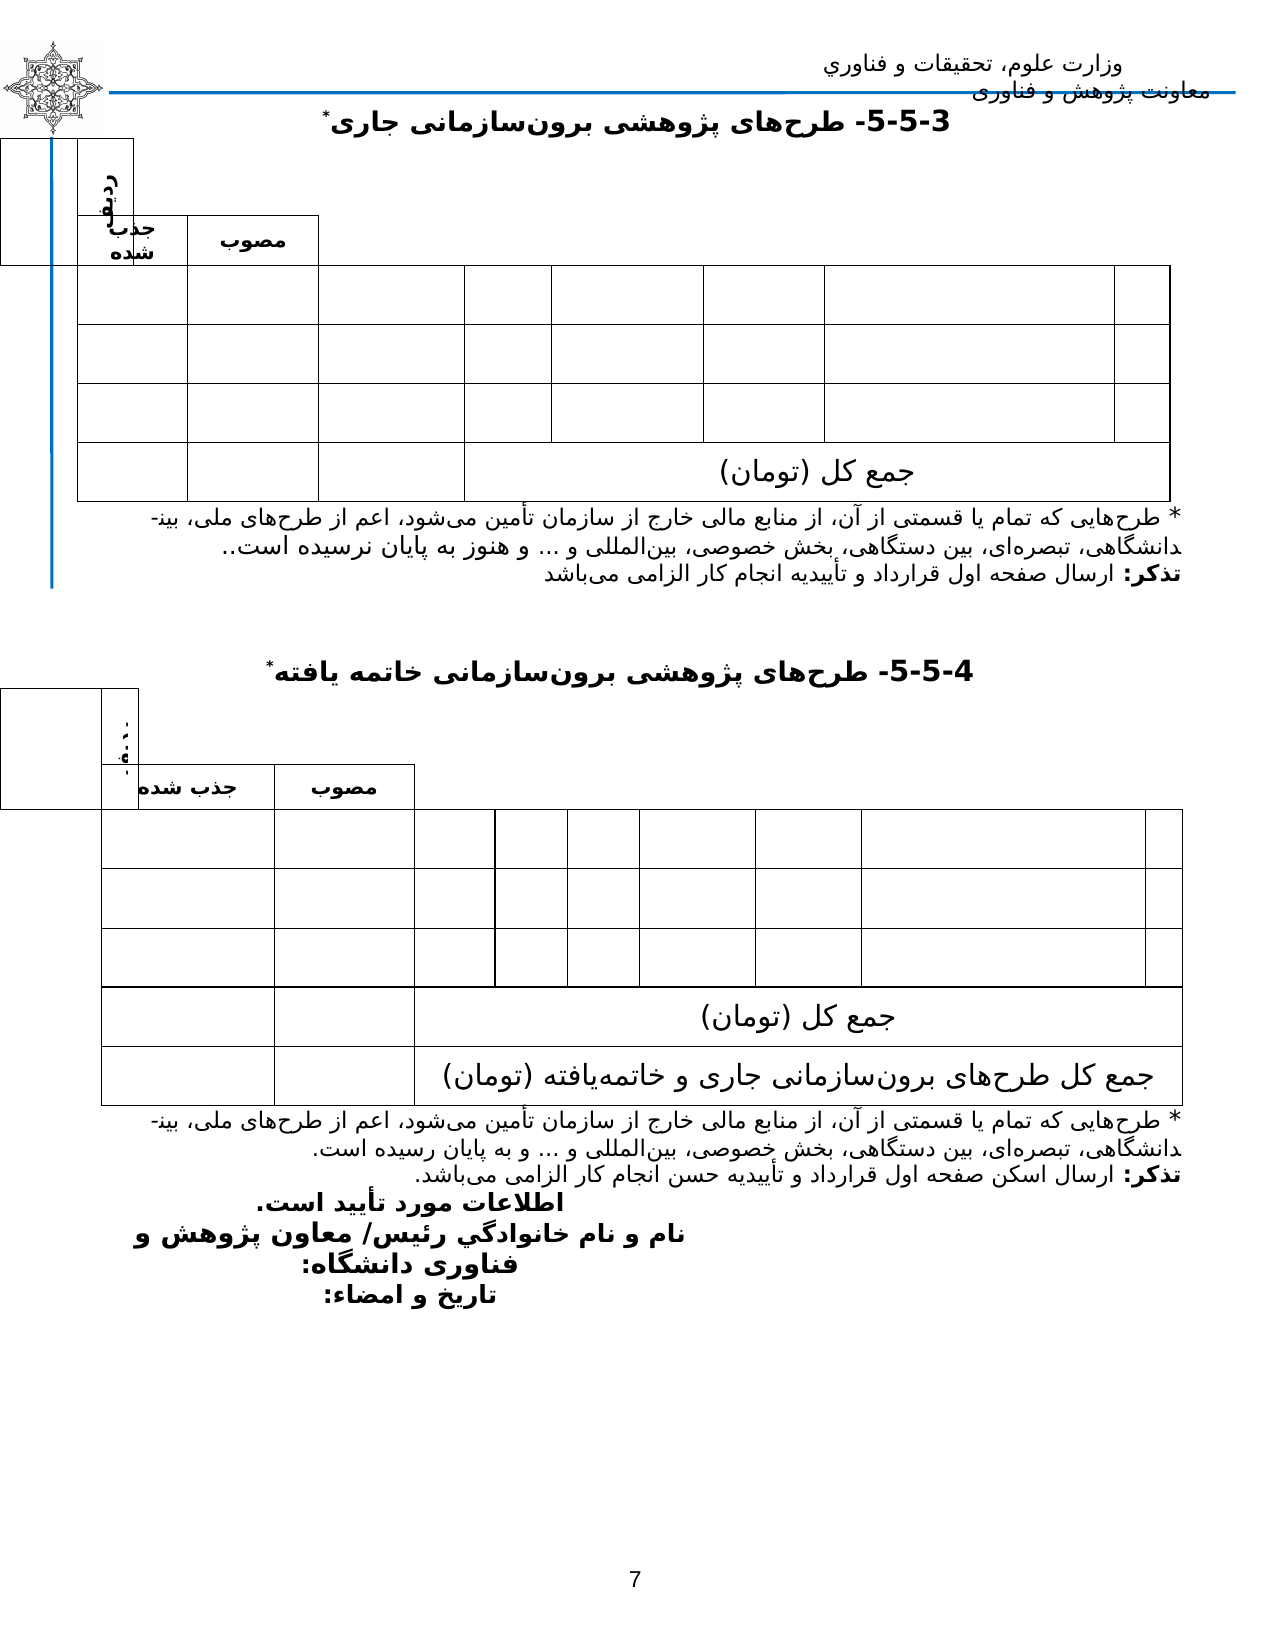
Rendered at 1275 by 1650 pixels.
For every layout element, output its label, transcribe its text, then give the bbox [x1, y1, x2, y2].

table_cell [102, 1047, 274, 1104]
picture [0, 39, 104, 136]
table_cell [825, 384, 1114, 442]
table_cell [78, 266, 187, 324]
table_cell [102, 810, 274, 868]
table_cell جمع کل طرح‌های برون‌سازمانی جاری و خاتمه‌یافته (تومان) [415, 1047, 1182, 1104]
table_cell جذب شده [78, 216, 133, 264]
table_cell [1146, 869, 1182, 927]
table_cell [568, 810, 639, 868]
table_cell [102, 929, 274, 986]
table_cell [275, 810, 414, 868]
table_cell [465, 266, 551, 324]
table_cell [319, 384, 464, 442]
table_cell [275, 929, 414, 986]
text 5-5-4- طرح‌های پژوهشی برون‌سازمانی خاتمه یافته* [89, 654, 1152, 688]
text * طرح‌هایی که تمام یا قسمتی از آن، از منابع مالی خارج از سازمان تأمین می‌شود، اعم از طرح‌های ملی، بیندانشگاهی، تبصره‌ای، بین دستگاهی، بخش خصوصی، بین‌المللی و ... و هنوز به پایان نرسیده است.. [89, 502, 1181, 560]
text نام و نام خانوادگي رئیس/ معاون پژوهش و فناوری دانشگاه: [89, 1217, 731, 1280]
table_cell [1146, 810, 1182, 868]
table_cell [825, 325, 1114, 383]
table_cell جذب شده [139, 765, 274, 809]
text تاریخ و امضاء: [89, 1280, 731, 1309]
text تذکر: ارسال اسکن صفحه اول قرارداد و تأییدیه حسن انجام کار الزامی می‌باشد. [89, 1161, 1181, 1188]
table_cell [188, 325, 318, 383]
table_cell [319, 325, 464, 383]
table_cell [275, 869, 414, 927]
table_header رديف [102, 689, 138, 764]
table_cell [568, 869, 639, 927]
table_cell [465, 325, 551, 383]
table_cell [1115, 384, 1169, 442]
table_cell جذب شده [134, 216, 187, 264]
table_cell [188, 384, 318, 442]
table_cell [465, 384, 551, 442]
table_cell [188, 443, 318, 501]
table_cell [78, 384, 187, 442]
table_cell [319, 266, 464, 324]
table_cell [1146, 929, 1182, 986]
table_cell [704, 325, 824, 383]
table_cell [188, 266, 318, 324]
table_cell [78, 443, 187, 501]
table_cell مصوب [188, 216, 318, 264]
table_cell جمع کل (تومان) [465, 443, 1169, 501]
table_cell [415, 929, 494, 986]
text اطلاعات مورد تأیید است. [89, 1188, 731, 1217]
table_cell [640, 929, 755, 986]
table_cell [319, 443, 464, 501]
table_header رديف [78, 139, 133, 215]
table_cell [552, 384, 703, 442]
table_cell [552, 266, 703, 324]
table_cell [552, 325, 703, 383]
table_cell [78, 325, 187, 383]
table_cell [862, 810, 1145, 868]
table_cell [640, 810, 755, 868]
table_cell [756, 810, 861, 868]
table_cell [415, 869, 494, 927]
table_cell [1115, 325, 1169, 383]
table_cell [496, 869, 567, 927]
table_cell [862, 869, 1145, 927]
table_cell [496, 929, 567, 986]
text تذکر: ارسال صفحه اول قرارداد و تأییدیه انجام کار الزامی می‌باشد [89, 560, 1181, 587]
table_cell جمع کل (تومان) [415, 988, 1182, 1046]
table_cell [704, 266, 824, 324]
table_cell [568, 929, 639, 986]
table_cell [275, 988, 414, 1046]
table_cell [415, 810, 494, 868]
table_cell [496, 810, 567, 868]
text 5-5-3- طرح‌های پژوهشی برون‌سازمانی جاری* [89, 104, 1152, 138]
table_cell [862, 929, 1145, 986]
table_cell [704, 384, 824, 442]
table_cell [275, 1047, 414, 1104]
table_cell [756, 869, 861, 927]
table_cell [756, 929, 861, 986]
table_cell جذب شده [102, 765, 138, 809]
table_cell [825, 266, 1114, 324]
table_cell مصوب [275, 765, 414, 809]
text * طرح‌هایی که تمام یا قسمتی از آن، از منابع مالی خارج از سازمان تأمین می‌شود، اعم از طرح‌های ملی، بیندانشگاهی، تبصره‌ای، بین دستگاهی، بخش خصوصی، بین‌المللی و ... و به پایان رسیده است. [89, 1106, 1181, 1161]
table_cell [102, 869, 274, 927]
table_cell [1115, 266, 1169, 324]
table_cell [102, 988, 274, 1046]
table_cell [640, 869, 755, 927]
